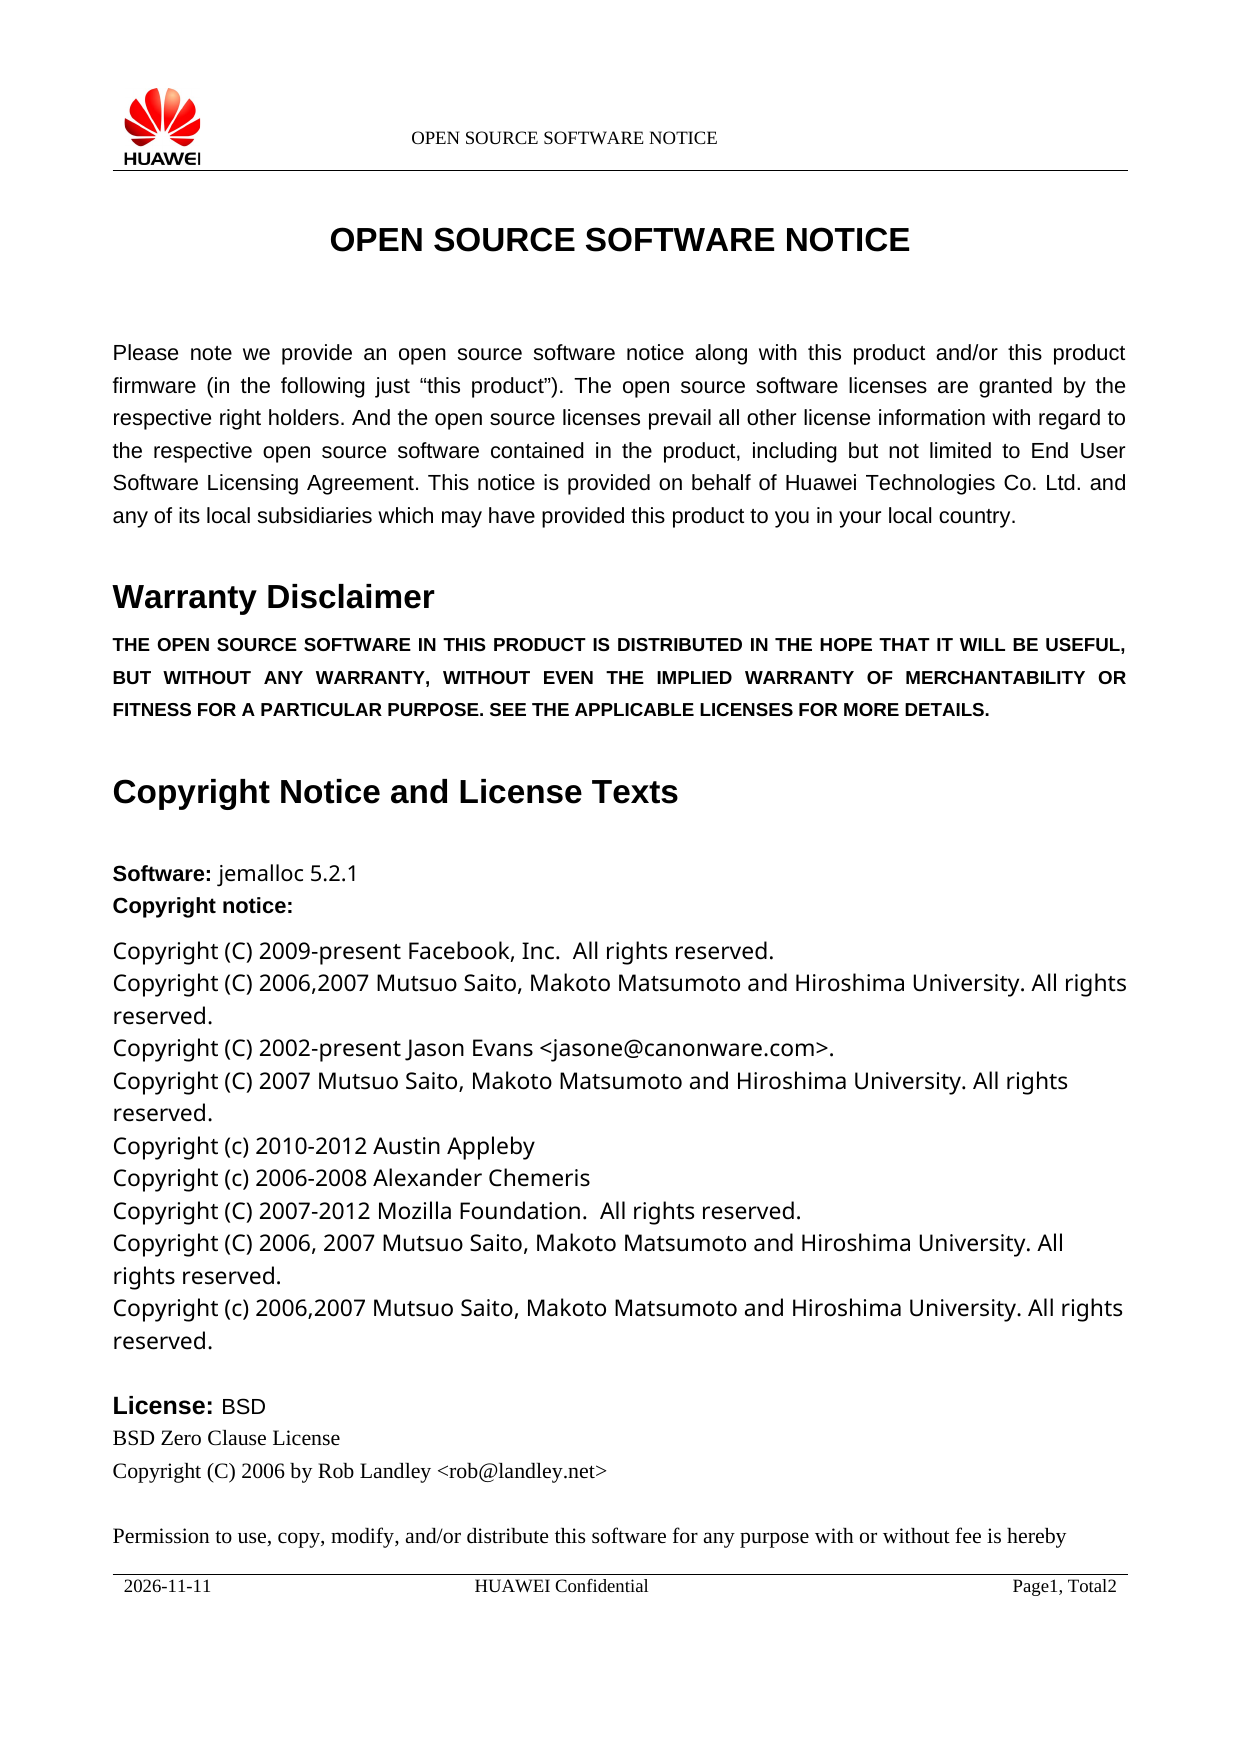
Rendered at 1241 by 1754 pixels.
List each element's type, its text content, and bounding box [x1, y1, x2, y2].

text Warranty Disclaimer [112, 564, 1128, 629]
text Copyright (C) 2009-present Facebook, Inc. All rights reserved. Copyright (C) 2006,2007 Mutsuo Saito, Makoto Matsumoto and Hiroshima University. All rights reserved. Copyright (C) 2002-present Jason Evans <jasone@canonware.com>. Copyright (C) 2007 Mutsuo Saito, Makoto Matsumoto and Hiroshima University. All rights reserved. Copyright (c) 2010-2012 Austin Appleby Copyright (c) 2006-2008 Alexander Chemeris Copyright (C) 2007-2012 Mozilla Foundation. All rights reserved. Copyright (C) 2006, 2007 Mutsuo Saito, Makoto Matsumoto and Hiroshima University. All rights reserved. Copyright (c) 2006,2007 Mutsuo Saito, Makoto Matsumoto and Hiroshima University. All rights reserved. [112, 934, 1128, 1389]
text Copyright notice: [112, 889, 1128, 921]
text The open source software in this product is distributed in the hope that it will be useful, but WITHOUT ANY WARRANTY, without even the implied warranty of MERCHANTABILITY or FITNESS FOR A PARTICULAR PURPOSE. See the applicable licenses for more details. [112, 629, 1128, 726]
text License: BSD [112, 1389, 1128, 1421]
text Copyright Notice and License Texts [112, 759, 1128, 824]
title Software: jemalloc 5.2.1 [112, 856, 1128, 889]
picture [124, 88, 201, 165]
text OPEN SOURCE SOFTWARE NOTICE [112, 206, 1128, 271]
text Please note we provide an open source software notice along with this product and/or this product firmware (in the following just “this product”). The open source software licenses are granted by the respective right holders. And the open source licenses prevail all other license information with regard to the respective open source software contained in the product, including but not limited to End User Software Licensing Agreement. This notice is provided on behalf of Huawei Technologies Co. Ltd. and any of its local subsidiaries which may have provided this product to you in your local country. [112, 336, 1128, 531]
